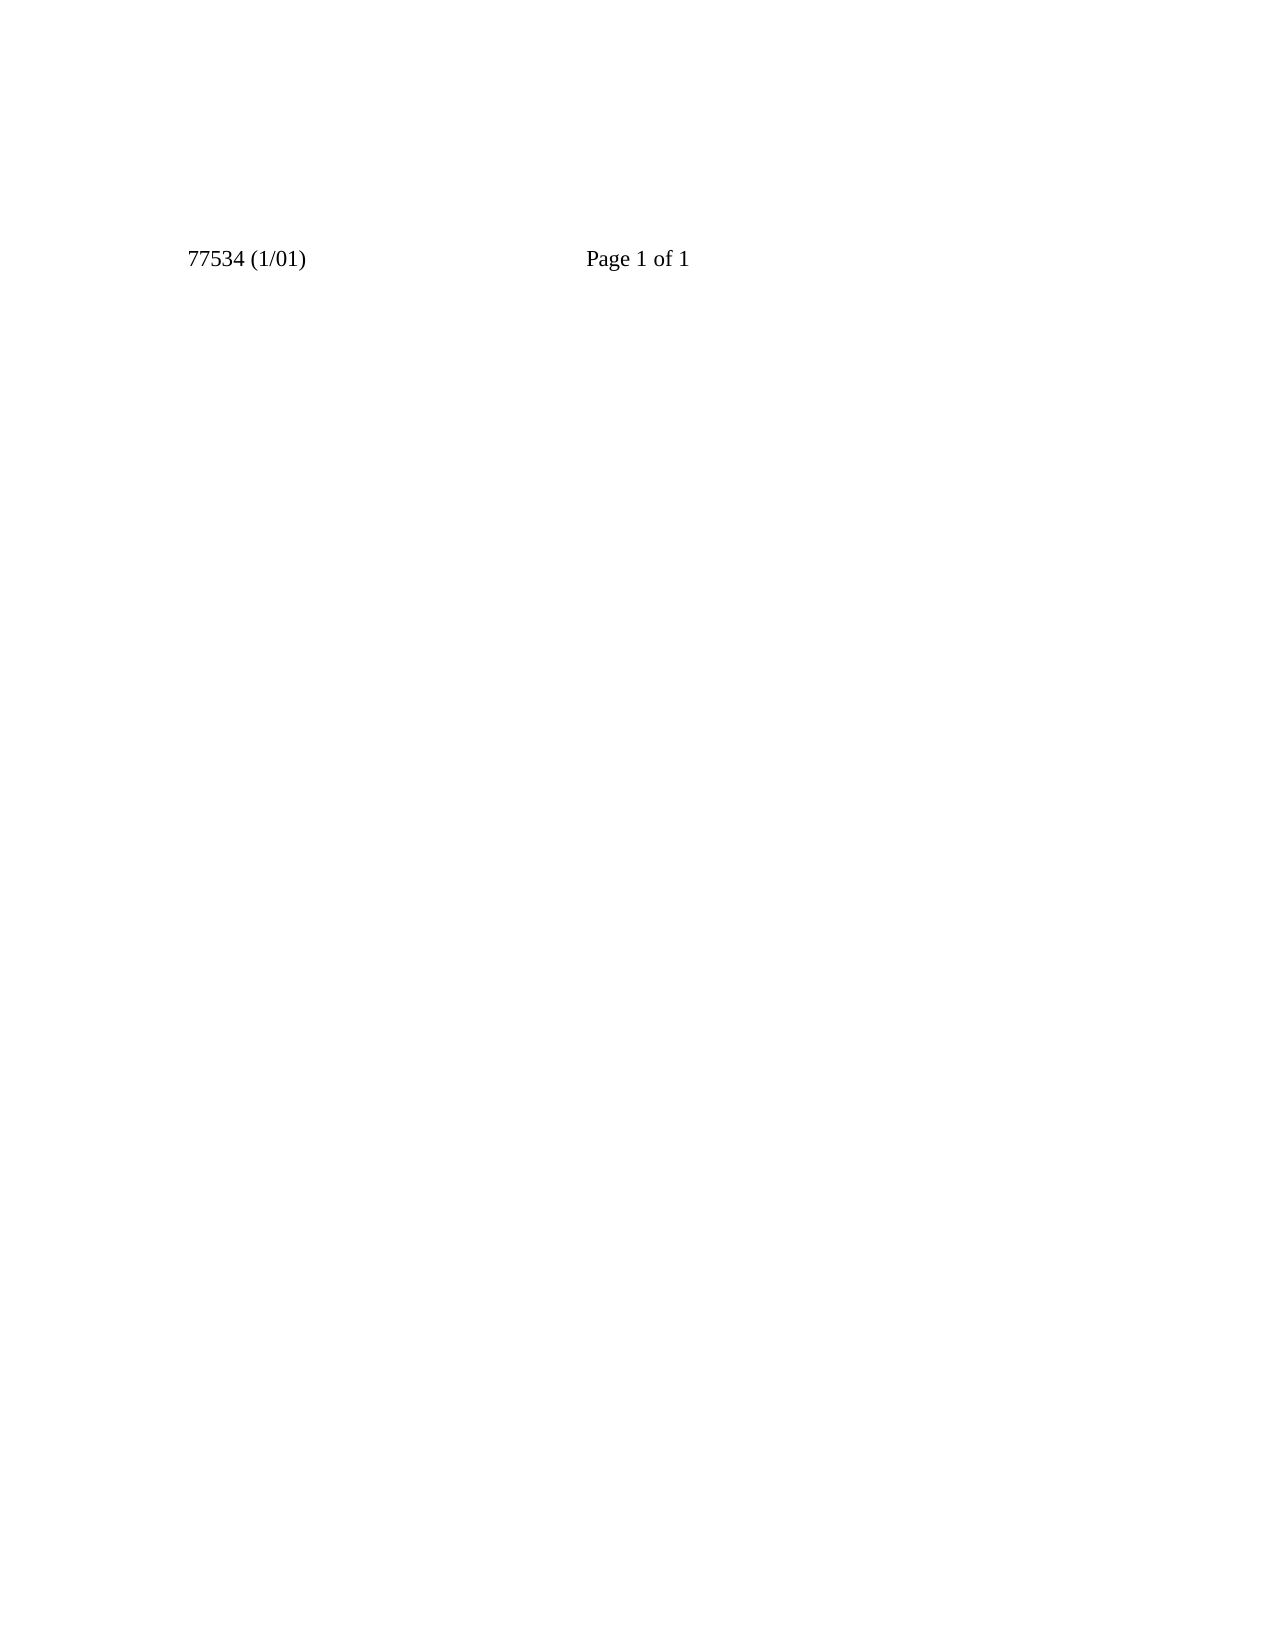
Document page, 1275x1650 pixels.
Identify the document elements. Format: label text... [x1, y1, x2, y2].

text 77534 (1/01) Page 1 of 1 [187, 245, 1202, 271]
